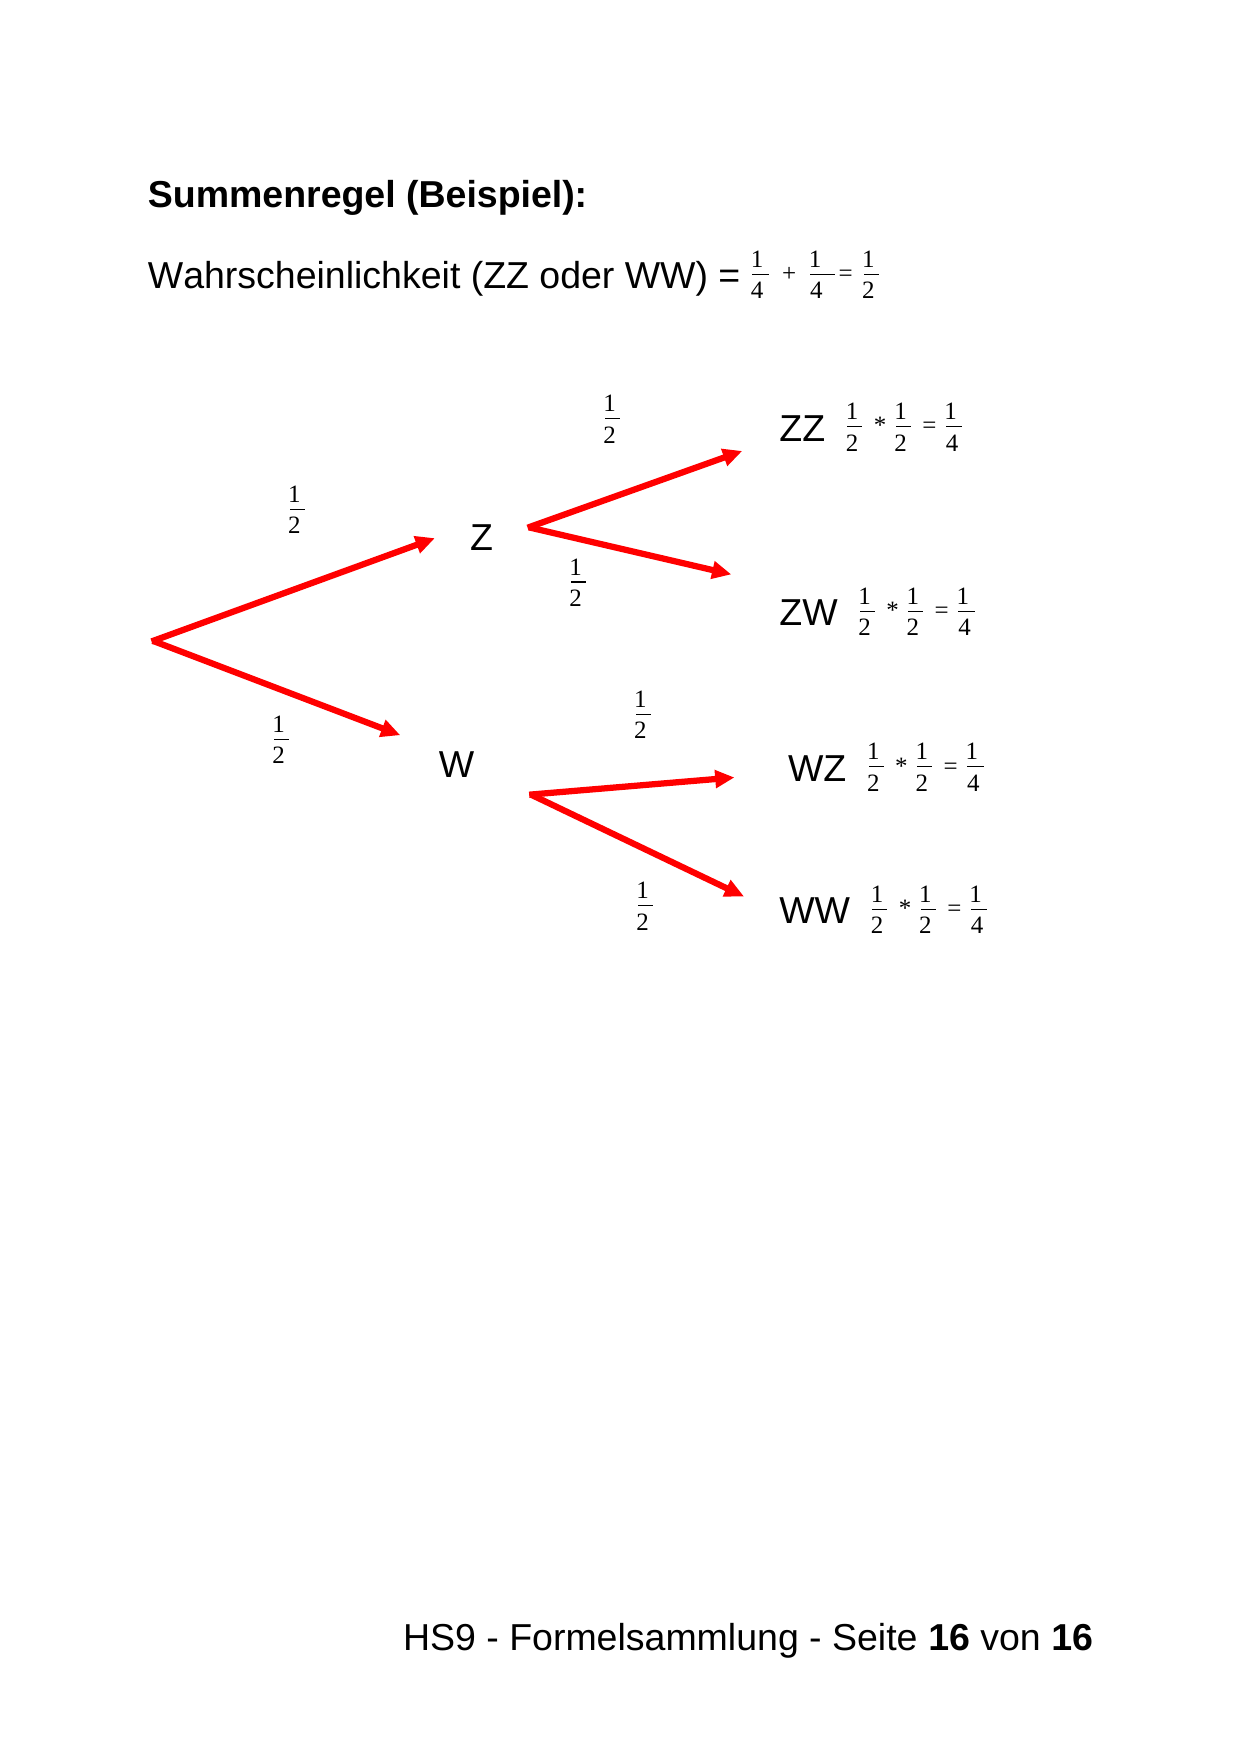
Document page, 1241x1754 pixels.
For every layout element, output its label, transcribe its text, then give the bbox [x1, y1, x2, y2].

subtitle Summenregel (Beispiel): [148, 173, 1092, 216]
text Wahrscheinlichkeit (ZZ oder WW) = [148, 246, 1092, 305]
